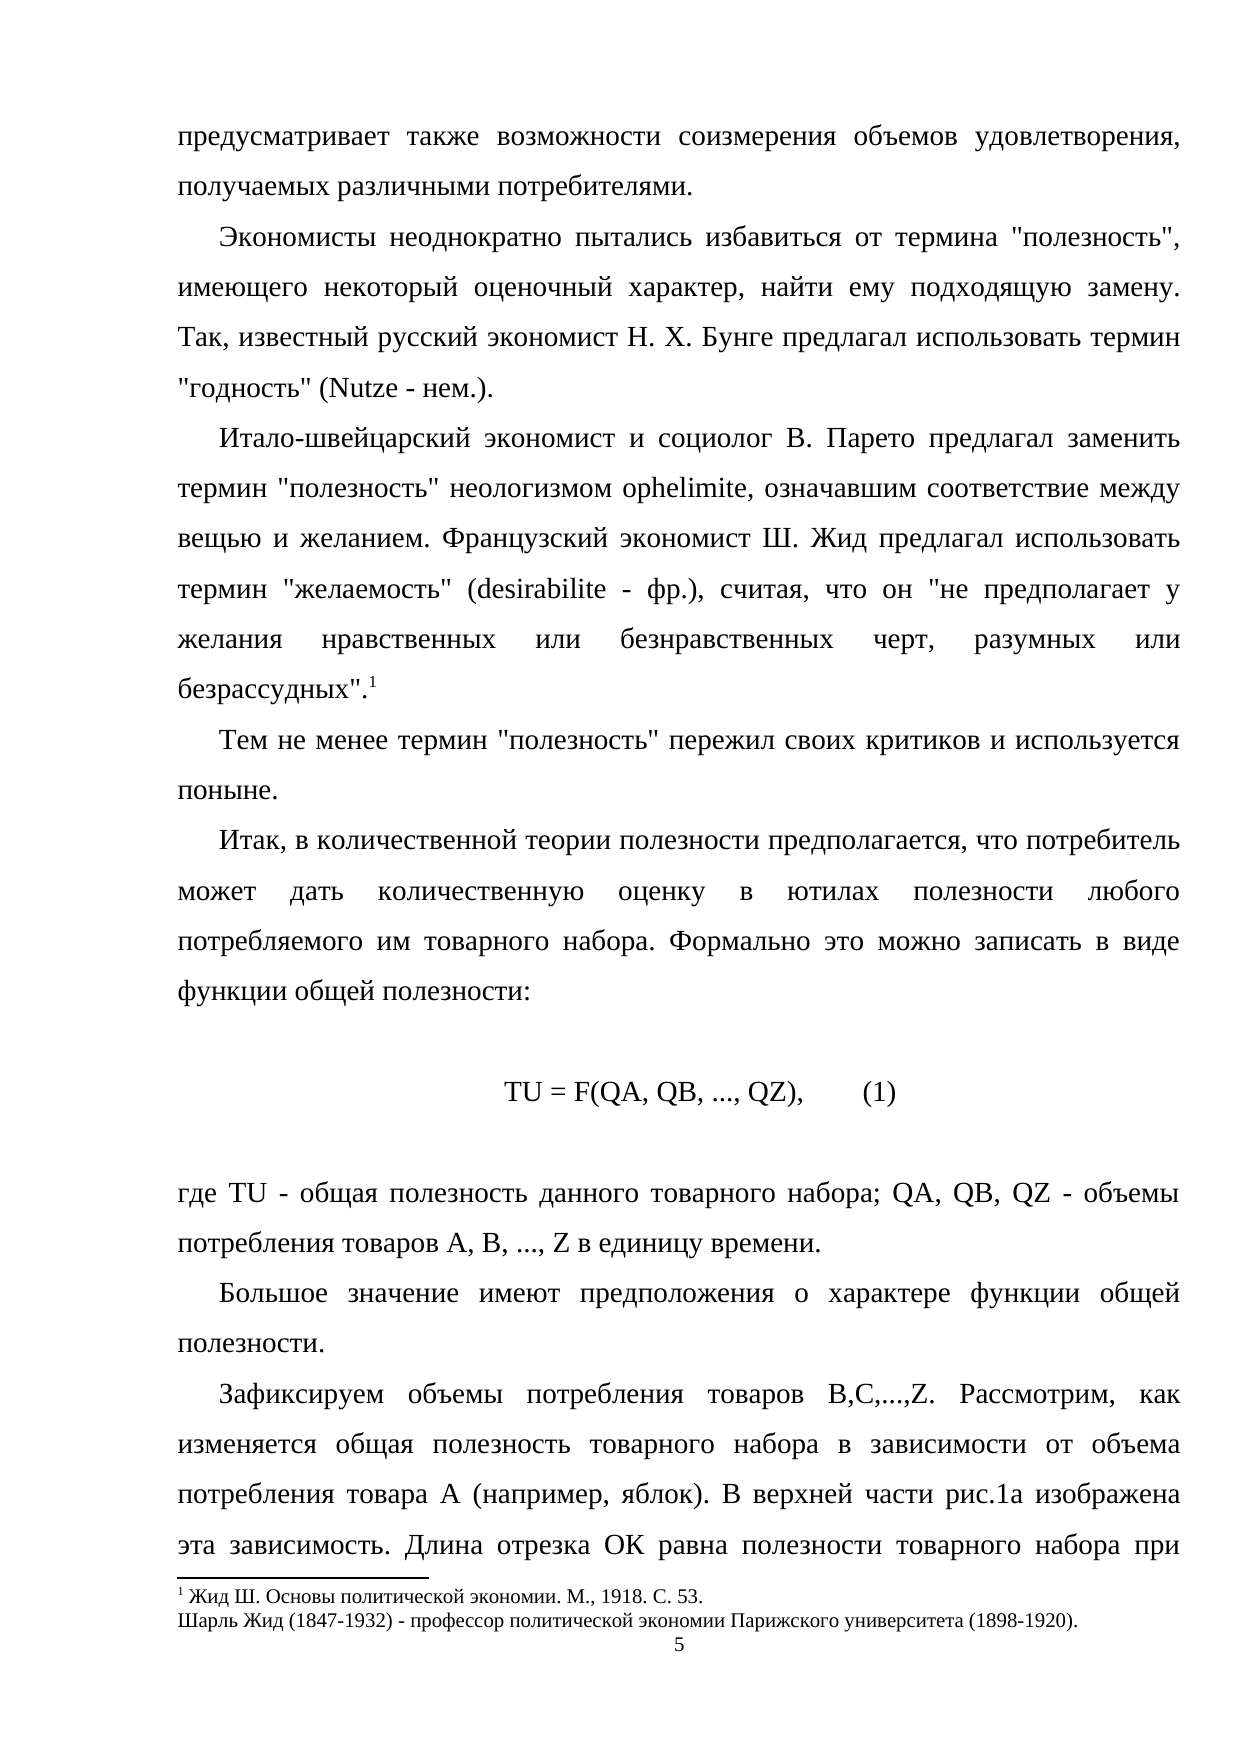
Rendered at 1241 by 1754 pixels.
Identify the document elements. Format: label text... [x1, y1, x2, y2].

text Экономисты неоднократно пытались избавиться от термина "полезность", имеющего некоторый оценочный характер, найти ему подходящую замену. Так, известный русский экономист Н. X. Бунге предлагал использовать термин "годность" (Nutze - нем.). [177, 219, 1181, 403]
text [177, 1376, 1181, 1560]
text Итало-швейцарский экономист и социолог В. Парето предлагал заменить термин "полезность" неологизмом ophelimite, означавшим соответствие между вещью и желанием. Французский экономист Ш. Жид предлагал использовать термин "желаемость" (desirabilite - фр.), считая, что он "не предполагает у желания нравственных или безнравственных черт, разумных или безрассудных". [177, 420, 1181, 705]
text где TU - общая полезность данного товарного набора; QA, QB, QZ - объемы потребления товаров А, В, ..., Z в единицу времени. [177, 1175, 1181, 1258]
text Тем не менее термин "полезность" пережил своих критиков и используется поныне. [177, 722, 1181, 806]
text TU = F(QA, QB, ..., QZ), (1) [177, 1074, 1181, 1108]
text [177, 118, 1181, 202]
text Итак, в количественной теории полезности предполагается, что потребитель может дать количественную оценку в ютилах полезности любого потребляемого им товарного набора. Формально это можно записать в виде функции общей полезности: [177, 822, 1181, 1007]
text Большое значение имеют предположения о характере функции общей полезности. [177, 1275, 1181, 1359]
